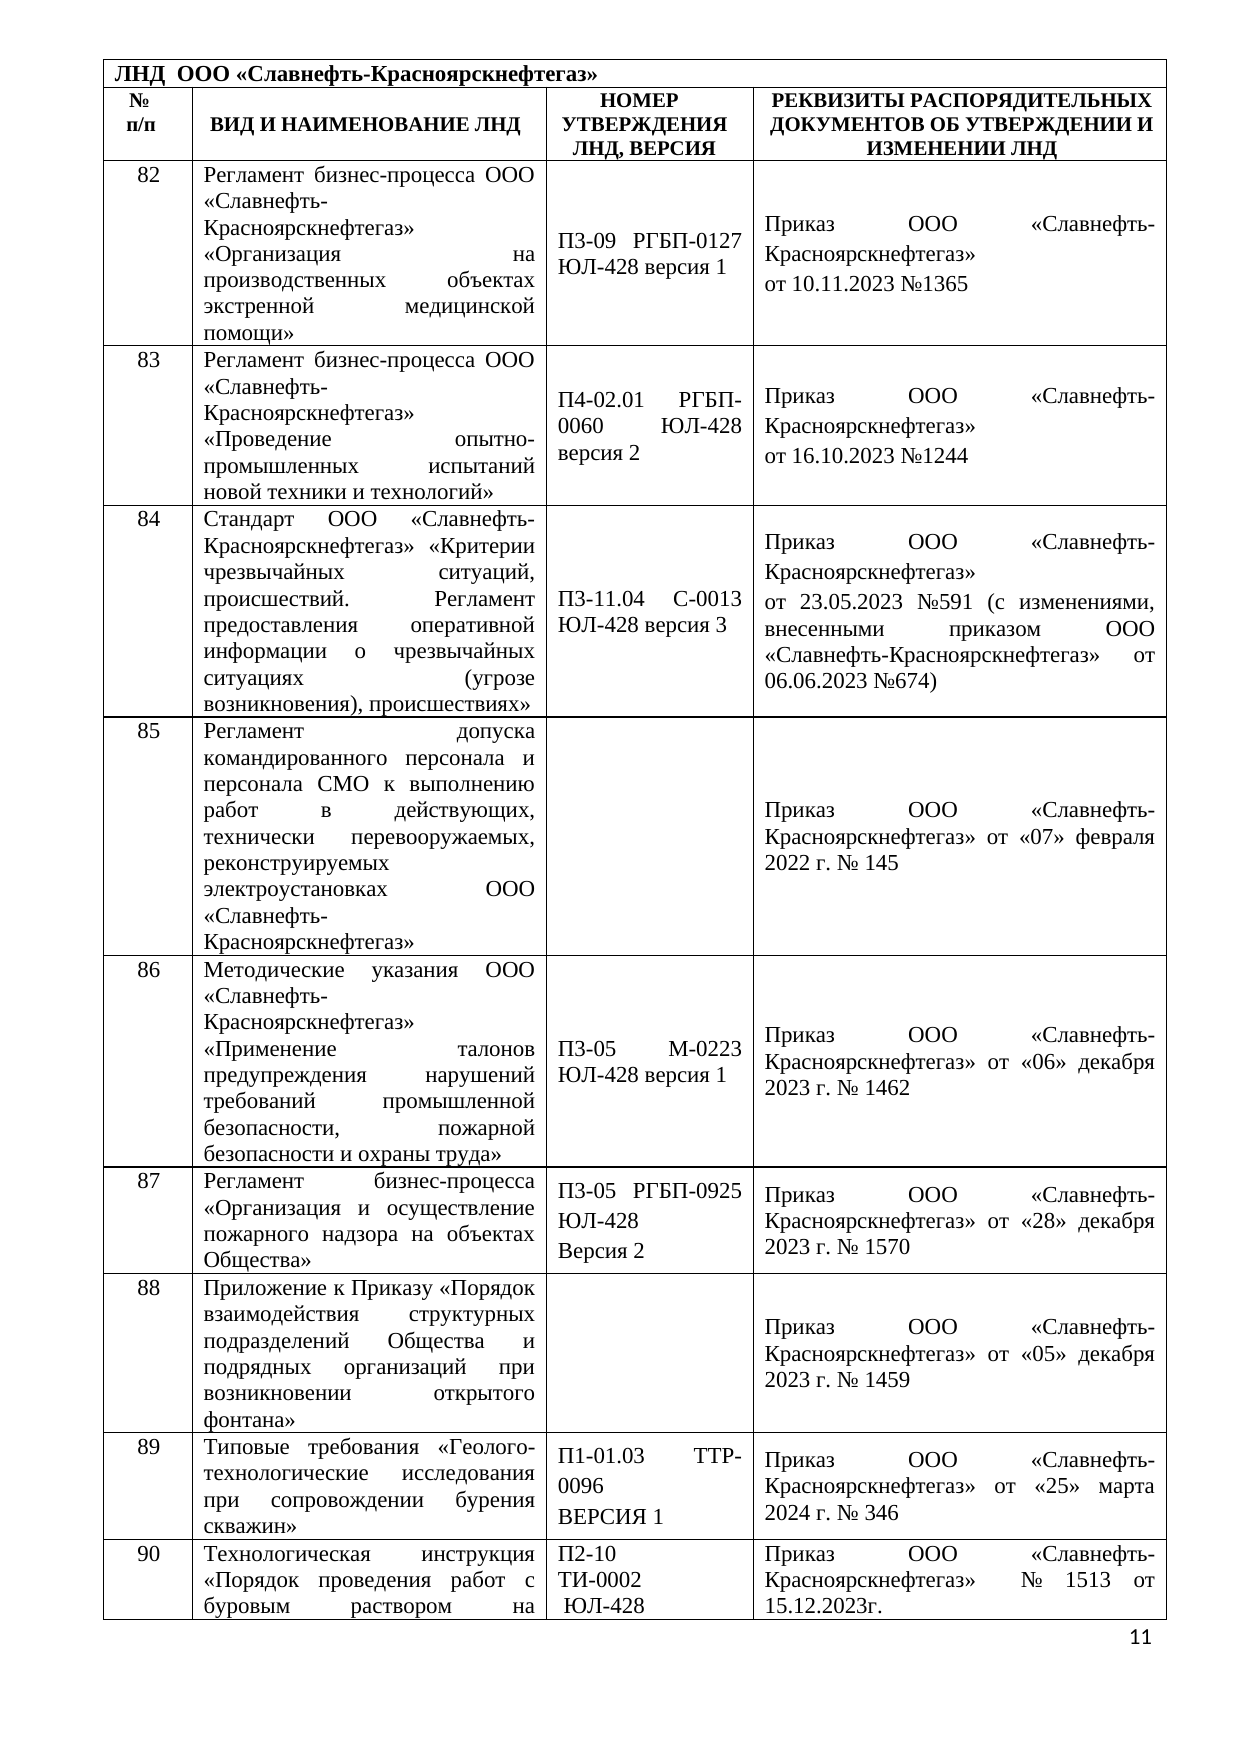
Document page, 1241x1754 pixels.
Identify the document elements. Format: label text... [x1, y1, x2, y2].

table_cell Приказ ООО «Славнефть-Красноярскнефтегаз» от «06» декабря 2023 г. № 1462 [754, 956, 1166, 1166]
table_cell РЕКВИЗИТЫ РАСПОРЯДИТЕЛЬНЫХ ДОКУМЕНТОВ ОБ УТВЕРЖДЕНИИ И ИЗМЕНЕНИИ ЛНД [754, 88, 1166, 160]
table_cell Регламент бизнес-процесса «Организация и осуществление пожарного надзора на объектах Общества» [193, 1168, 546, 1273]
table_cell П3-05 М-0223 ЮЛ-428 версия 1 [547, 956, 753, 1166]
table_cell Приказ ООО «Славнефть-Красноярскнефтегаз» от «05» декабря 2023 г. № 1459 [754, 1274, 1166, 1432]
table_cell № п/п [104, 88, 192, 160]
table_cell 87 [104, 1168, 192, 1273]
table_cell Регламент бизнес-процесса ООО «Славнефть-Красноярскнефтегаз» «Проведение опытно-промышленных испытаний новой техники и технологий» [193, 346, 546, 504]
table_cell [193, 1540, 546, 1619]
table_cell 86 [104, 956, 192, 1166]
table_header ЛНД ООО «Славнефть-Красноярскнефтегаз» [104, 60, 1166, 87]
table_cell П1-01.03 ТТР-0096 ВЕРСИЯ 1 [547, 1433, 753, 1538]
table_cell 84 [104, 506, 192, 716]
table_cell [754, 1540, 1166, 1619]
table_cell П3-11.04 С-0013 ЮЛ-428 версия 3 [547, 506, 753, 716]
table_cell НОМЕР УТВЕРЖДЕНИЯ ЛНД, ВЕРСИЯ [547, 88, 753, 160]
table_cell П2-10 ТИ-0002 ЮЛ-428 версия 1 [547, 1540, 753, 1619]
table_cell Приказ ООО «Славнефть-Красноярскнефтегаз» от «07» февраля 2022 г. № 145 [754, 718, 1166, 954]
table_cell Приказ ООО «Славнефть-Красноярскнефтегаз» от 16.10.2023 №1244 [754, 346, 1166, 504]
table_cell П3-09 РГБП-0127 ЮЛ-428 версия 1 [547, 161, 753, 345]
table_cell 90 [104, 1540, 192, 1619]
table_cell Типовые требования «Геолого-технологические исследования при сопровождении бурения скважин» [193, 1433, 546, 1538]
table_cell Приказ ООО «Славнефть-Красноярскнефтегаз» от 10.11.2023 №1365 [754, 161, 1166, 345]
table_cell П3-05 РГБП-0925 ЮЛ-428 Версия 2 [547, 1168, 753, 1273]
table_cell 85 [104, 718, 192, 954]
table_cell ВИД И НАИМЕНОВАНИЕ ЛНД [193, 88, 546, 160]
table_cell П4-02.01 РГБП-0060 ЮЛ-428 версия 2 [547, 346, 753, 504]
table_cell [547, 718, 753, 954]
table_cell Регламент допуска командированного персонала и персонала СМО к выполнению работ в действующих, технически перевооружаемых, реконструируемых электроустановках ООО «Славнефть-Красноярскнефтегаз» [193, 718, 546, 954]
table_cell Приказ ООО «Славнефть-Красноярскнефтегаз» от «28» декабря 2023 г. № 1570 [754, 1168, 1166, 1273]
table_cell Приказ ООО «Славнефть-Красноярскнефтегаз» от «25» марта 2024 г. № 346 [754, 1433, 1166, 1538]
table_cell Приложение к Приказу «Порядок взаимодействия структурных подразделений Общества и подрядных организаций при возникновении открытого фонтана» [193, 1274, 546, 1432]
table_cell 82 [104, 161, 192, 345]
table_cell Методические указания ООО «Славнефть-Красноярскнефтегаз» «Применение талонов предупреждения нарушений требований промышленной безопасности, пожарной безопасности и охраны труда» [193, 956, 546, 1166]
table_cell 83 [104, 346, 192, 504]
table_cell 88 [104, 1274, 192, 1432]
table_cell Регламент бизнес-процесса ООО «Славнефть-Красноярскнефтегаз» «Организация на производственных объектах экстренной медицинской помощи» [193, 161, 546, 345]
table_cell Стандарт ООО «Славнефть-Красноярскнефтегаз» «Критерии чрезвычайных ситуаций, происшествий. Регламент предоставления оперативной информации о чрезвычайных ситуациях (угрозе возникновения), происшествиях» [193, 506, 546, 716]
table_cell 89 [104, 1433, 192, 1538]
table_cell [547, 1274, 753, 1432]
table_cell Приказ ООО «Славнефть-Красноярскнефтегаз» от 23.05.2023 №591 (с изменениями, внесенными приказом ООО «Славнефть-Красноярскнефтегаз» от 06.06.2023 №674) [754, 506, 1166, 716]
